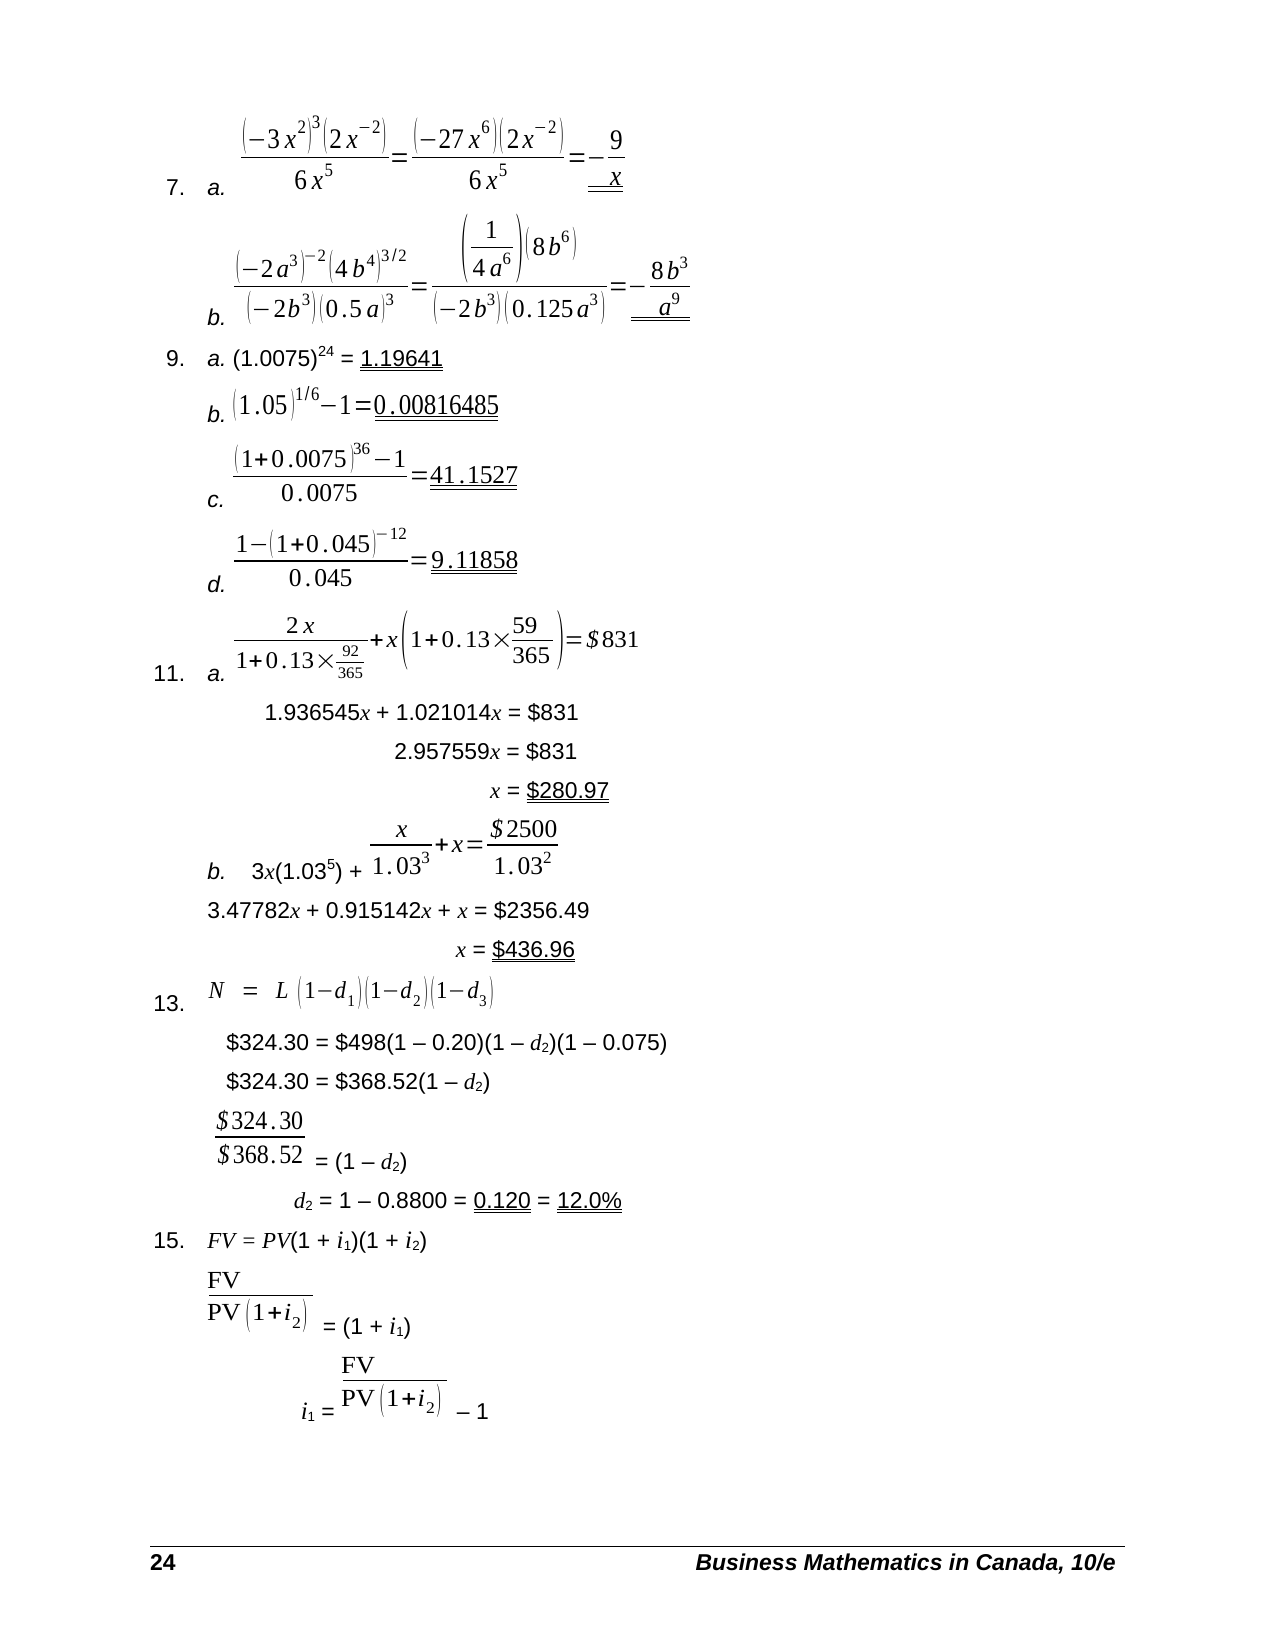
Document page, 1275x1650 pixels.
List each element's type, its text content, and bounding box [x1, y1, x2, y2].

text b. [150, 384, 1125, 428]
text d2 = 1 – 0.8800 = 0.120 = 12.0% [150, 1187, 1125, 1213]
text x = $280.97 [150, 777, 1125, 803]
text 7. a. [150, 112, 1125, 200]
text 2.957559x = $831 [150, 738, 1125, 764]
text c. [150, 440, 1125, 512]
text 11. a. [150, 609, 1125, 686]
text $324.30 = $368.52(1 – d2) [150, 1068, 1125, 1094]
text d. [150, 525, 1125, 597]
text 3.47782x + 0.915142x + x = $2356.49 [150, 897, 1125, 924]
text b. 3x(1.035) + [150, 816, 1125, 885]
text x = $436.96 [150, 936, 1125, 963]
text = (1 – d2) [150, 1107, 1125, 1174]
text 15. FV = PV(1 + i1)(1 + i2) [150, 1226, 1125, 1254]
text = (1 + i1) [150, 1267, 1125, 1339]
text 1.936545x + 1.021014x = $831 [150, 699, 1125, 725]
text b. [150, 213, 1125, 330]
text $324.30 = $498(1 – 0.20)(1 – d2)(1 – 0.075) [150, 1029, 1125, 1055]
text i1 = – 1 [150, 1352, 1125, 1424]
text 9. a. (1.0075)24 = 1.19641 [150, 343, 1125, 371]
text 13. [150, 975, 1125, 1016]
